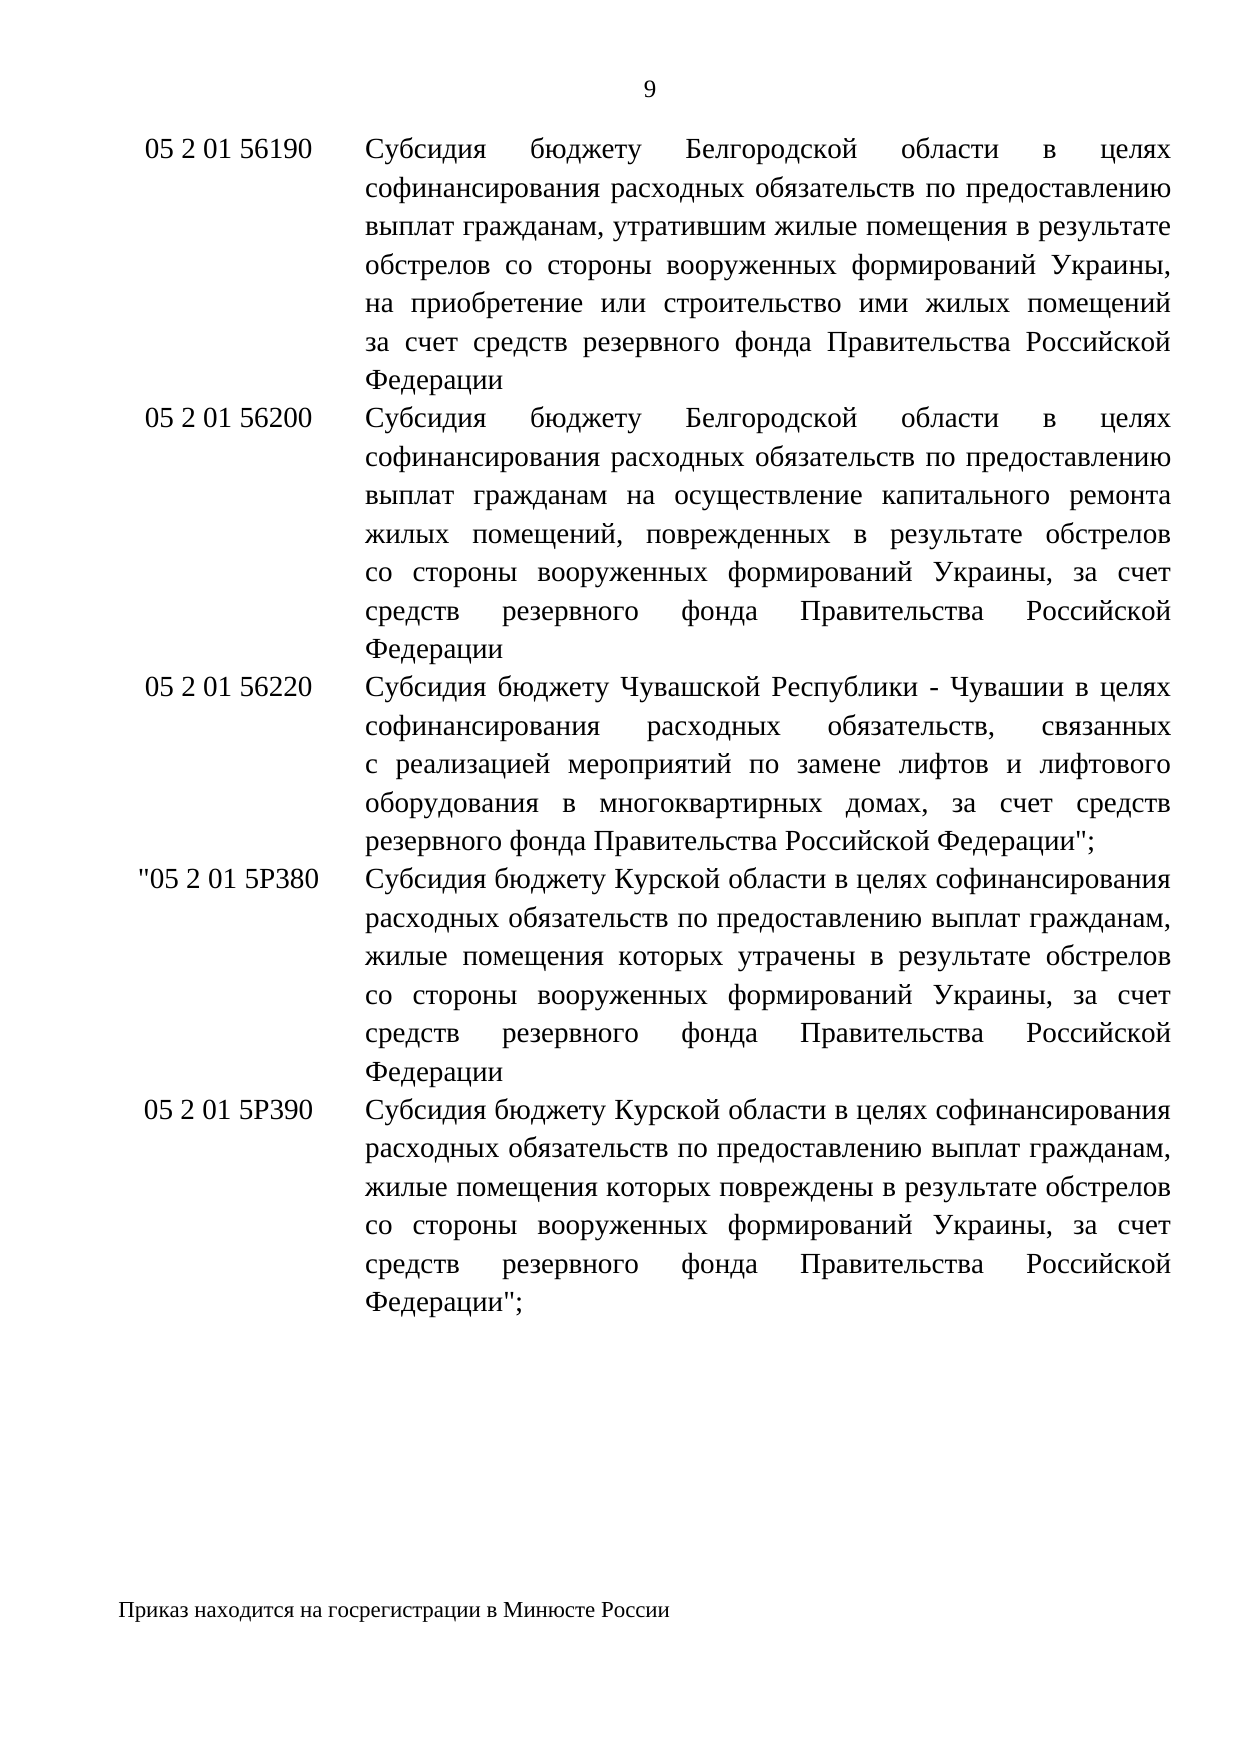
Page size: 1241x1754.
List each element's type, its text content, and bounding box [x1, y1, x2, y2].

table_cell 05 2 01 56200 [103, 400, 354, 669]
table_cell Субсидия бюджету Чувашской Республики - Чувашии в целях софинансирования расходных обязательств, связанных с реализацией мероприятий по замене лифтов и лифтового оборудования в многоквартирных домах, за счет средств резервного фонда Правительства Российской Федерации"; [354, 669, 1183, 861]
table_cell 05 2 01 56190 [103, 131, 354, 400]
table_cell 05 2 01 56220 [103, 669, 354, 861]
table_cell Субсидия бюджету Белгородской области в целях софинансирования расходных обязательств по предоставлению выплат гражданам на осуществление капитального ремонта жилых помещений, поврежденных в результате обстрелов со стороны вооруженных формирований Украины, за счет средств резервного фонда Правительства Российской Федерации [354, 400, 1183, 669]
table_cell Субсидия бюджету Курской области в целях софинансирования расходных обязательств по предоставлению выплат гражданам, жилые помещения которых повреждены в результате обстрелов со стороны вооруженных формирований Украины, за счет средств резервного фонда Правительства Российской Федерации"; [354, 1092, 1183, 1322]
table_cell Субсидия бюджету Курской области в целях софинансирования расходных обязательств по предоставлению выплат гражданам, жилые помещения которых утрачены в результате обстрелов со стороны вооруженных формирований Украины, за счет средств резервного фонда Правительства Российской Федерации [354, 861, 1183, 1092]
table_cell "05 2 01 5Р380 [103, 861, 354, 1092]
table_cell 05 2 01 5Р390 [103, 1092, 354, 1322]
table_cell Субсидия бюджету Белгородской области в целях софинансирования расходных обязательств по предоставлению выплат гражданам, утратившим жилые помещения в результате обстрелов со стороны вооруженных формирований Украины, на приобретение или строительство ими жилых помещений за счет средств резервного фонда Правительства Российской Федерации [354, 131, 1183, 400]
